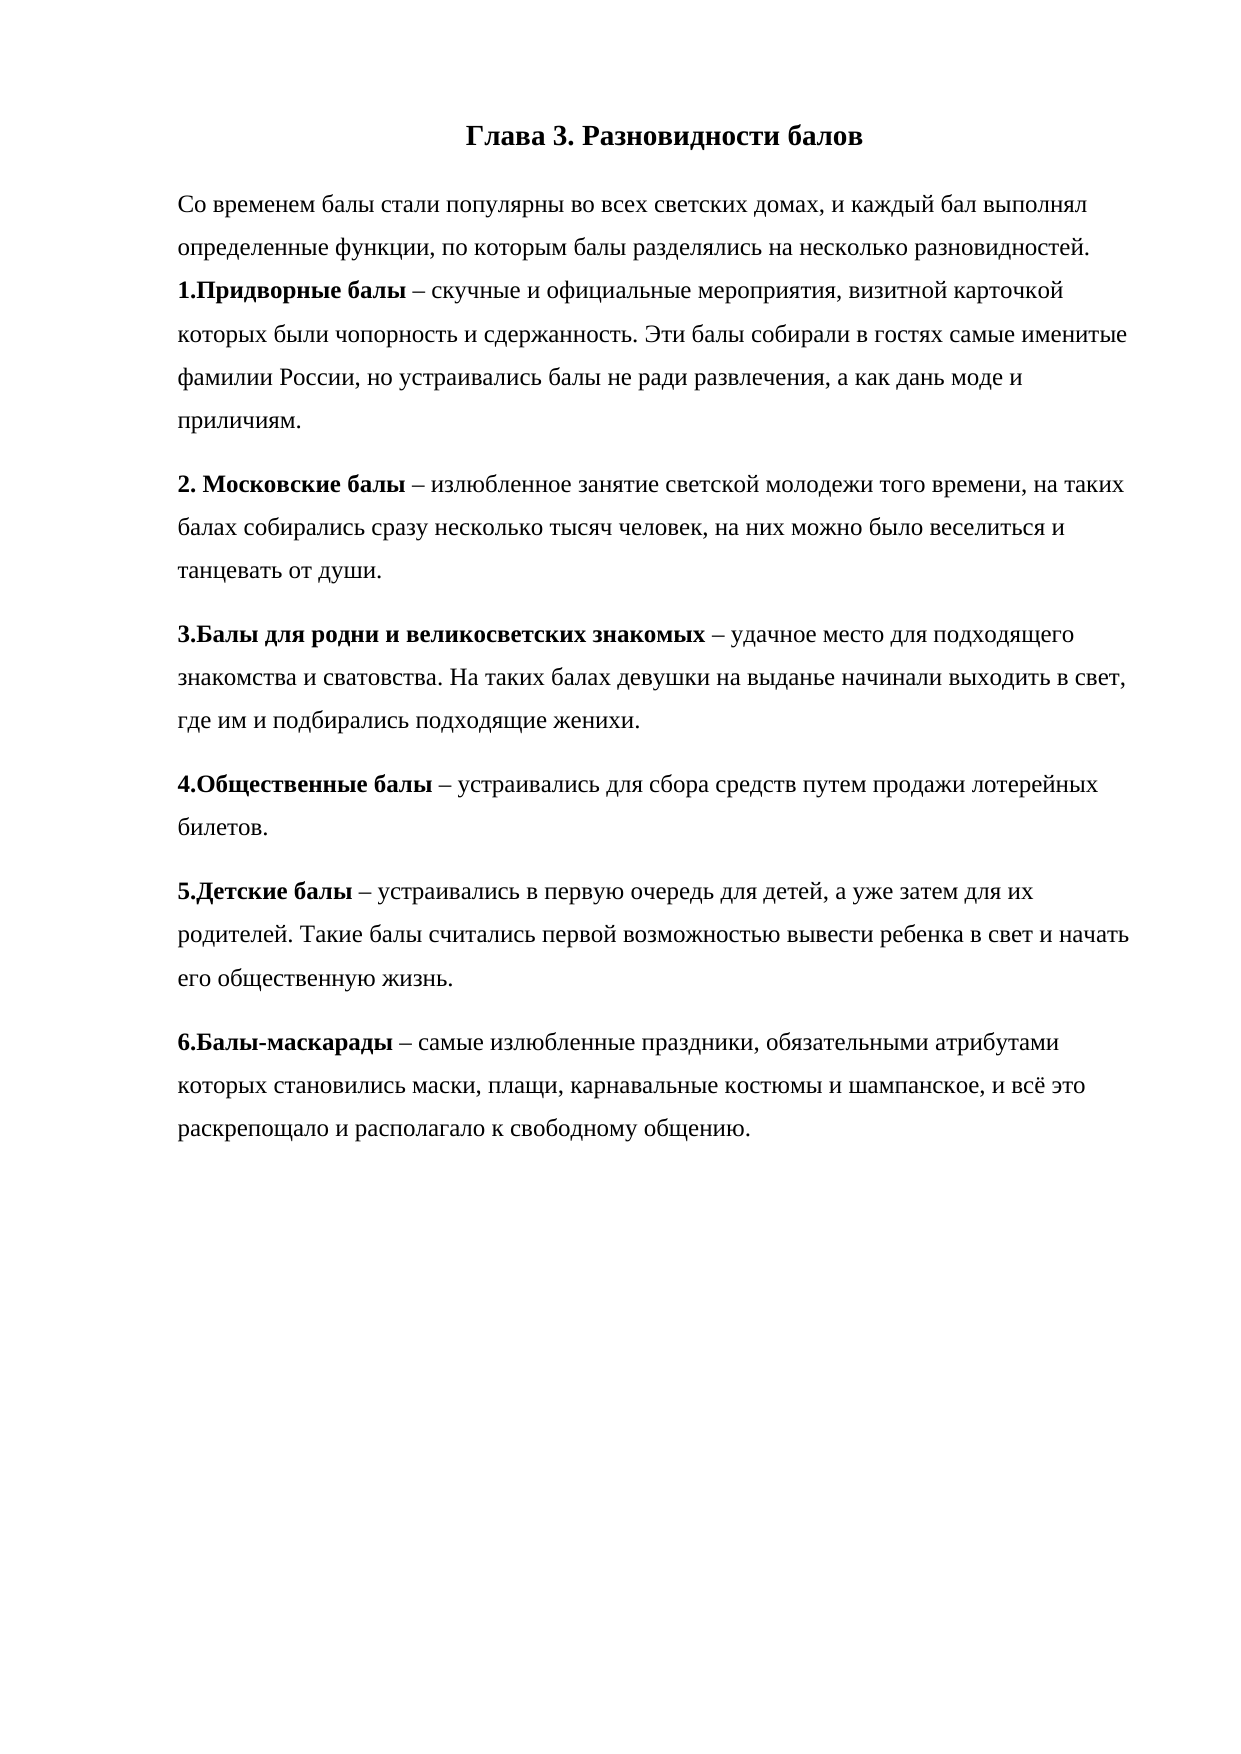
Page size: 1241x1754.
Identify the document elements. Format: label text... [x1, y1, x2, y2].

text 2. Московские балы – излюбленное занятие светской молодежи того времени, на таких балах собирались сразу несколько тысяч человек, на них можно было веселиться и танцевать от души. [177, 469, 1152, 584]
text 6.Балы-маскарады – самые излюбленные праздники, обязательными атрибутами которых становились маски, плащи, карнавальные костюмы и шампанское, и всё это раскрепощало и располагало к свободному общению. [177, 1027, 1152, 1142]
text 5.Детские балы – устраивались в первую очередь для детей, а уже затем для их родителей. Такие балы считались первой возможностью вывести ребенка в свет и начать его общественную жизнь. [177, 876, 1152, 991]
text 3.Балы для родни и великосветских знакомых – удачное место для подходящего знакомства и сватовства. На таких балах девушки на выданье начинали выходить в свет, где им и подбирались подходящие женихи. [177, 619, 1152, 734]
text Со временем балы стали популярны во всех светских домах, и каждый бал выполнял определенные функции, по которым балы разделялись на несколько разновидностей. 1.Придворные балы – скучные и официальные мероприятия, визитной карточкой которых были чопорность и сдержанность. Эти балы собирали в гостях самые именитые фамилии России, но устраивались балы не ради развлечения, а как дань моде и приличиям. [177, 189, 1152, 434]
text 4.Общественные балы – устраивались для сбора средств путем продажи лотерейных билетов. [177, 769, 1152, 841]
text Глава 3. Разновидности балов [177, 118, 1152, 152]
